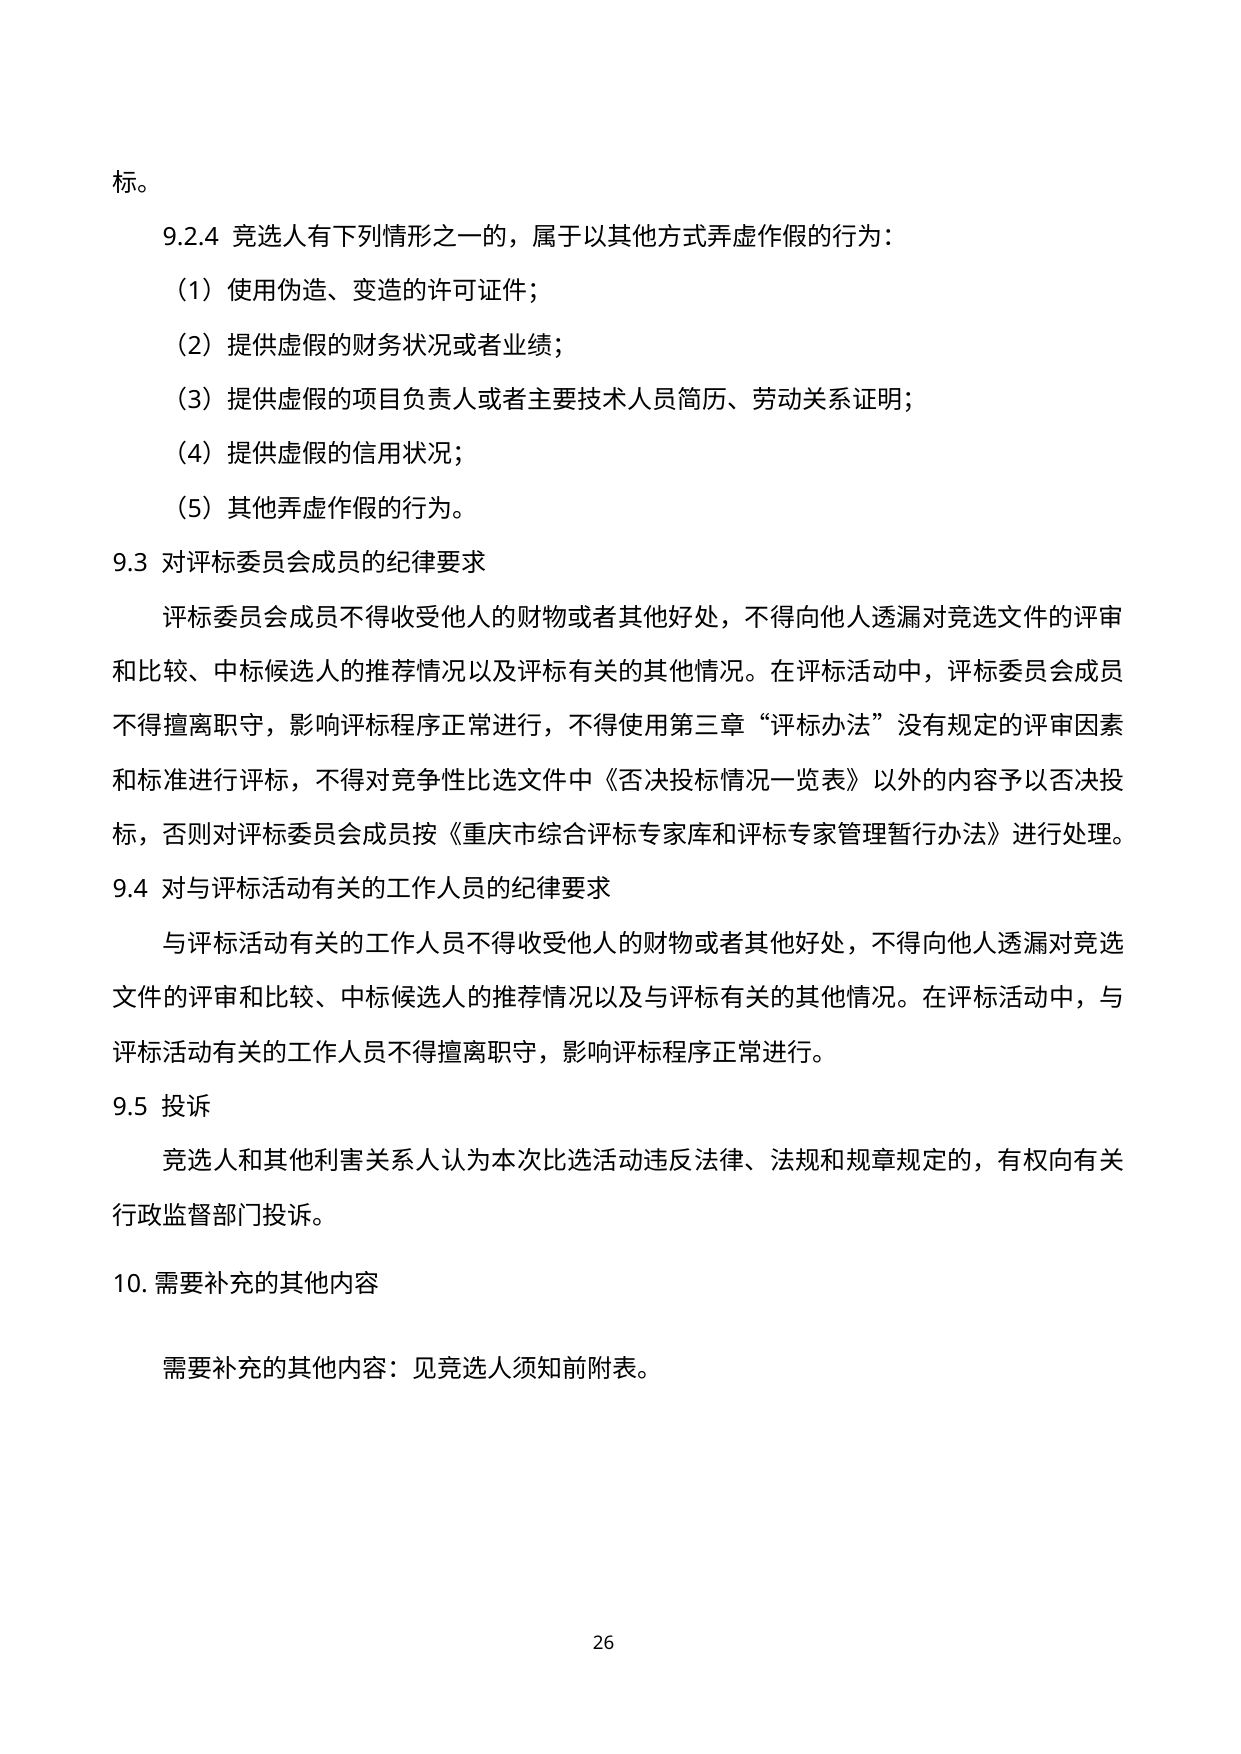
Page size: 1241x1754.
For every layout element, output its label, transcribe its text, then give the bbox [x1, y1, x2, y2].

text （5）其他弄虚作假的行为。 [112, 488, 1128, 524]
subtitle 9.3 对评标委员会成员的纪律要求 [112, 543, 1128, 579]
text 需要补充的其他内容：见竞选人须知前附表。 [112, 1349, 1128, 1385]
text （4）提供虚假的信用状况； [112, 434, 1128, 470]
text 竞选人和其他利害关系人认为本次比选活动违反法律、法规和规章规定的，有权向有关行政监督部门投诉。 [112, 1141, 1128, 1231]
text （1）使用伪造、变造的许可证件； [112, 271, 1128, 307]
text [112, 162, 1128, 198]
subtitle 9.4 对与评标活动有关的工作人员的纪律要求 [112, 869, 1128, 905]
text （2）提供虚假的财务状况或者业绩； [112, 325, 1128, 361]
text （3）提供虚假的项目负责人或者主要技术人员简历、劳动关系证明； [112, 379, 1128, 416]
text 评标委员会成员不得收受他人的财物或者其他好处，不得向他人透漏对竞选文件的评审和比较、中标候选人的推荐情况以及评标有关的其他情况。在评标活动中，评标委员会成员不得擅离职守，影响评标程序正常进行，不得使用第三章“评标办法”没有规定的评审因素和标准进行评标，不得对竞争性比选文件中《否决投标情况一览表》以外的内容予以否决投标，否则对评标委员会成员按《重庆市综合评标专家库和评标专家管理暂行办法》进行处理。 [112, 597, 1128, 851]
subtitle 10. 需要补充的其他内容 [112, 1249, 1128, 1314]
text 与评标活动有关的工作人员不得收受他人的财物或者其他好处，不得向他人透漏对竞选文件的评审和比较、中标候选人的推荐情况以及与评标有关的其他情况。在评标活动中，与评标活动有关的工作人员不得擅离职守，影响评标程序正常进行。 [112, 923, 1128, 1068]
subtitle 9.5 投诉 [112, 1086, 1128, 1123]
text 9.2.4 竞选人有下列情形之一的，属于以其他方式弄虚作假的行为： [112, 216, 1128, 253]
